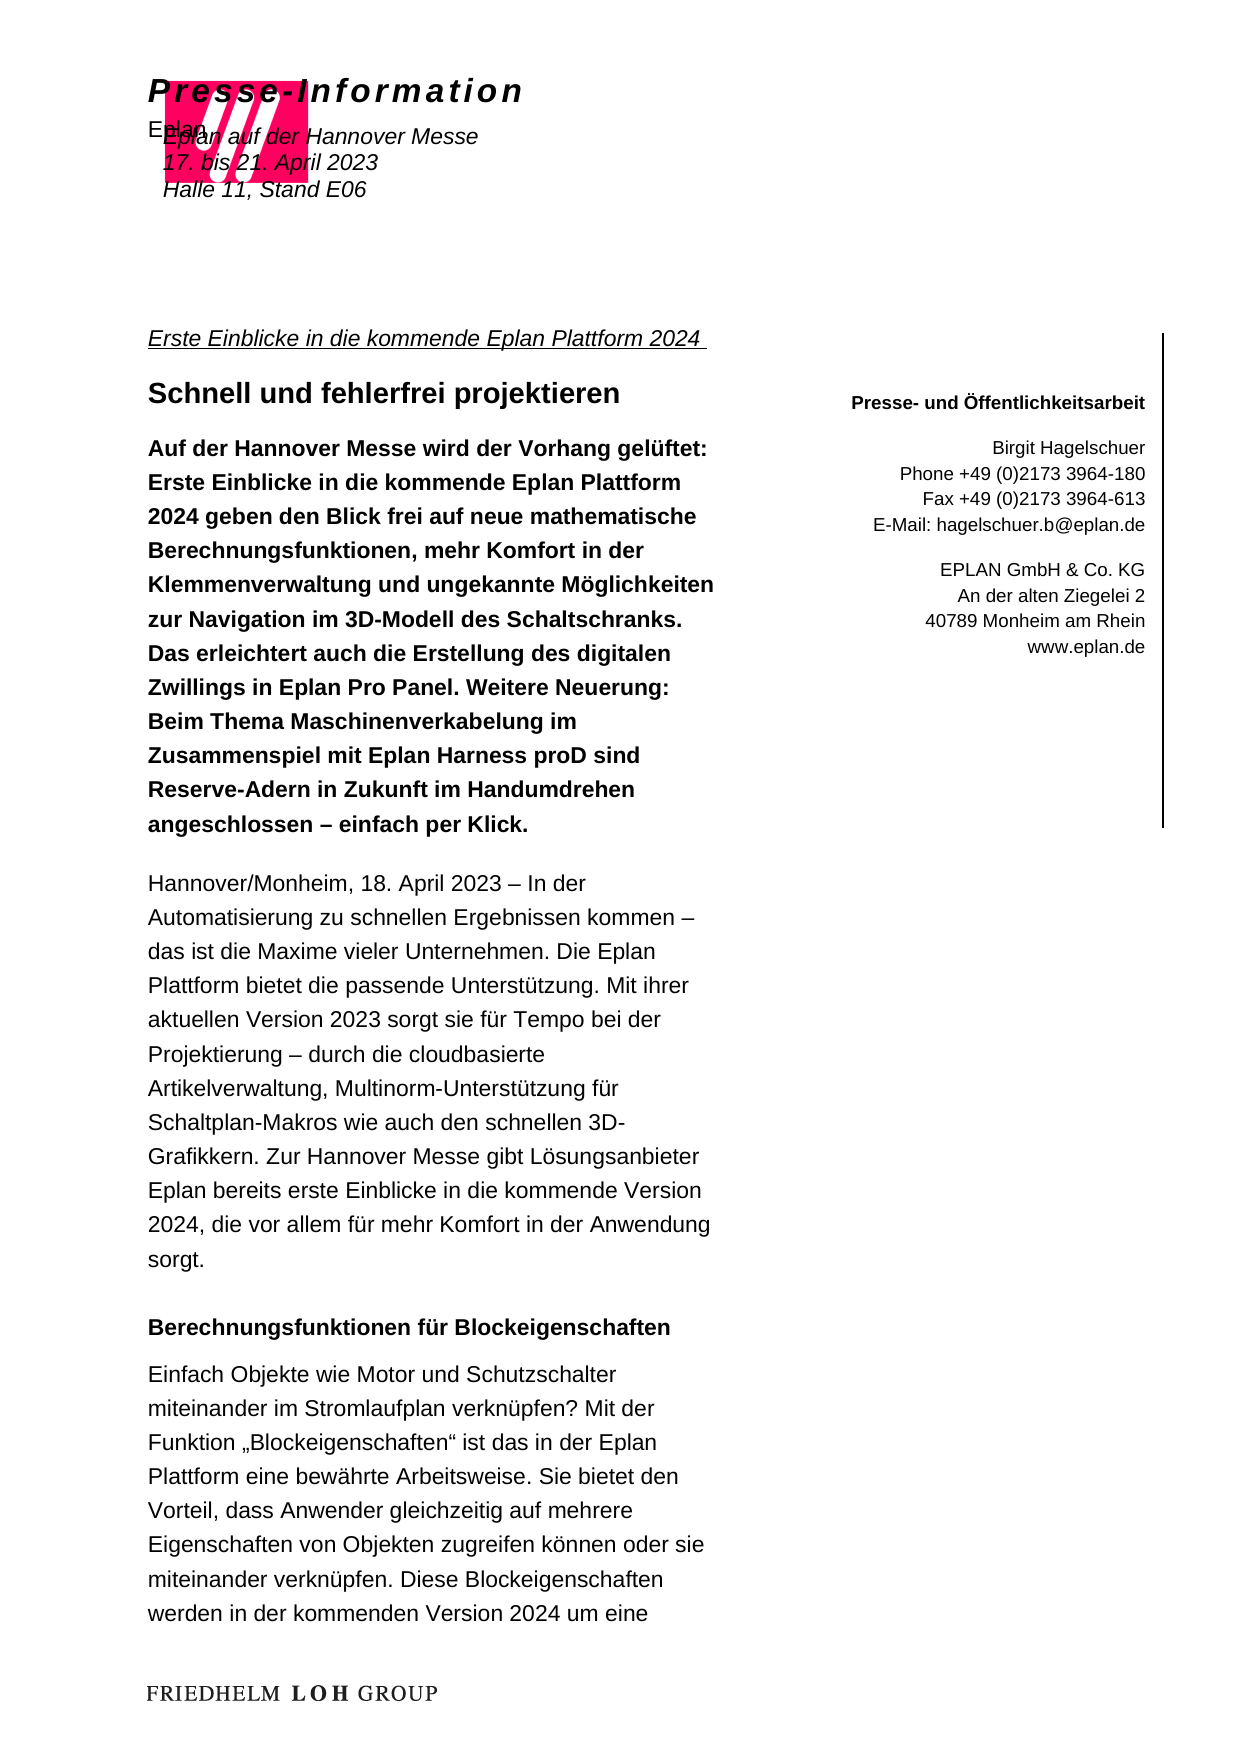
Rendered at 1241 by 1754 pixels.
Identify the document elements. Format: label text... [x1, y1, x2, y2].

text Auf der Hannover Messe wird der Vorhang gelüftet: Erste Einblicke in die kommende Eplan Plattform 2024 geben den Blick frei auf neue mathematische Berechnungsfunktionen, mehr Komfort in der Klemmenverwaltung und ungekannte Möglichkeiten zur Navigation im 3D-Modell des Schaltschranks. Das erleichtert auch die Erstellung des digitalen Zwillings in Eplan Pro Panel. Weitere Neuerung: Beim Thema Maschinenverkabelung im Zusammenspiel mit Eplan Harness proD sind Reserve-Adern in Zukunft im Handumdrehen angeschlossen – einfach per Klick. [148, 435, 729, 837]
text Berechnungsfunktionen für Blockeigenschaften [148, 1314, 729, 1340]
text Schnell und fehlerfrei projektieren [148, 376, 729, 410]
text Erste Einblicke in die kommende Eplan Plattform 2024 [148, 325, 729, 351]
picture [147, 1685, 437, 1701]
picture [162, 78, 311, 182]
text Hannover/Monheim, 18. April 2023 – In der Automatisierung zu schnellen Ergebnissen kommen – das ist die Maxime vieler Unternehmen. Die Eplan Plattform bietet die passende Unterstützung. Mit ihrer aktuellen Version 2023 sorgt sie für Tempo bei der Projektierung – durch die cloudbasierte Artikelverwaltung, Multinorm-Unterstützung für Schaltplan-Makros wie auch den schnellen 3D-Grafikkern. Zur Hannover Messe gibt Lösungsanbieter Eplan bereits erste Einblicke in die kommende Version 2024, die vor allem für mehr Komfort in der Anwendung sorgt. [148, 870, 729, 1272]
